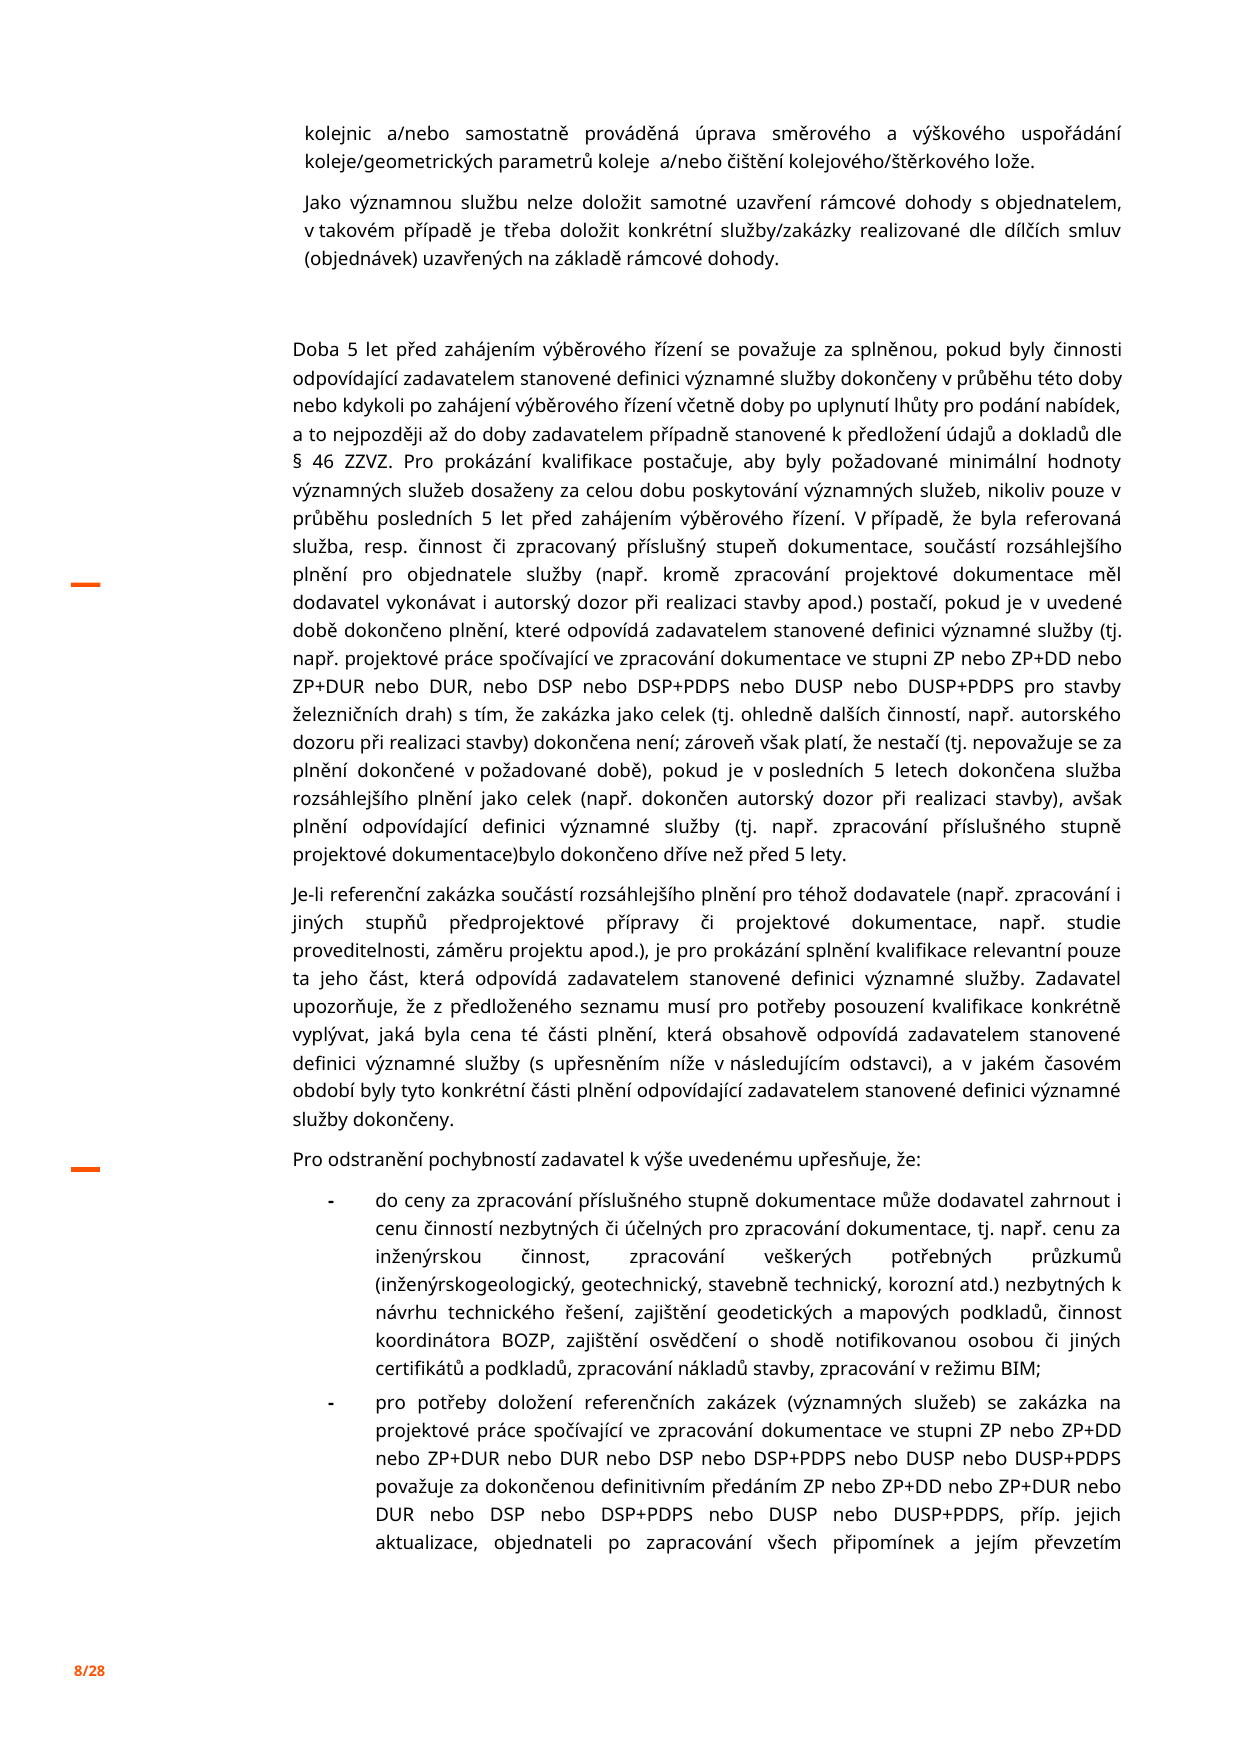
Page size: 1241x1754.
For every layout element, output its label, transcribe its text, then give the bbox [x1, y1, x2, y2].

text Pro odstranění pochybností zadavatel k výše uvedenému upřesňuje, že: [292, 1146, 1122, 1172]
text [328, 1389, 1122, 1555]
text Doba 5 let před zahájením výběrového řízení se považuje za splněnou, pokud byly činnosti odpovídající zadavatelem stanovené definici významné služby dokončeny v průběhu této doby nebo kdykoli po zahájení výběrového řízení včetně doby po uplynutí lhůty pro podání nabídek, a to nejpozději až do doby zadavatelem případně stanovené k předložení údajů a dokladů dle § 46 ZZVZ. Pro prokázání kvalifikace postačuje, aby byly požadované minimální hodnoty významných služeb dosaženy za celou dobu poskytování významných služeb, nikoliv pouze v průběhu posledních 5 let před zahájením výběrového řízení. V případě, že byla referovaná služba, resp. činnost či zpracovaný příslušný stupeň dokumentace, součástí rozsáhlejšího plnění pro objednatele služby (např. kromě zpracování projektové dokumentace měl dodavatel vykonávat i autorský dozor při realizaci stavby apod.) postačí, pokud je v uvedené době dokončeno plnění, které odpovídá zadavatelem stanovené definici významné služby (tj. např. projektové práce spočívající ve zpracování dokumentace ve stupni ZP nebo ZP+DD nebo ZP+DUR nebo DUR, nebo DSP nebo DSP+PDPS nebo DUSP nebo DUSP+PDPS pro stavby železničních drah) s tím, že zakázka jako celek (tj. ohledně dalších činností, např. autorského dozoru při realizaci stavby) dokončena není; zároveň však platí, že nestačí (tj. nepovažuje se za plnění dokončené v požadované době), pokud je v posledních 5 letech dokončena služba rozsáhlejšího plnění jako celek (např. dokončen autorský dozor při realizaci stavby), avšak plnění odpovídající definici významné služby (tj. např. zpracování příslušného stupně projektové dokumentace)bylo dokončeno dříve než před 5 lety. [292, 337, 1122, 867]
text do ceny za zpracování příslušného stupně dokumentace může dodavatel zahrnout i cenu činností nezbytných či účelných pro zpracování dokumentace, tj. např. cenu za inženýrskou činnost, zpracování veškerých potřebných průzkumů (inženýrskogeologický, geotechnický, stavebně technický, korozní atd.) nezbytných k návrhu technického řešení, zajištění geodetických a mapových podkladů, činnost koordinátora BOZP, zajištění osvědčení o shodě notifikovanou osobou či jiných certifikátů a podkladů, zpracování nákladů stavby, zpracování v režimu BIM; [328, 1187, 1122, 1381]
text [304, 121, 1122, 174]
text Jako významnou službu nelze doložit samotné uzavření rámcové dohody s objednatelem, v takovém případě je třeba doložit konkrétní služby/zakázky realizované dle dílčích smluv (objednávek) uzavřených na základě rámcové dohody. [304, 189, 1122, 271]
text Je-li referenční zakázka součástí rozsáhlejšího plnění pro téhož dodavatele (např. zpracování i jiných stupňů předprojektové přípravy či projektové dokumentace, např. studie proveditelnosti, záměru projektu apod.), je pro prokázání splnění kvalifikace relevantní pouze ta jeho část, která odpovídá zadavatelem stanovené definici významné služby. Zadavatel upozorňuje, že z předloženého seznamu musí pro potřeby posouzení kvalifikace konkrétně vyplývat, jaká byla cena té části plnění, která obsahově odpovídá zadavatelem stanovené definici významné služby (s upřesněním níže v následujícím odstavci), a v jakém časovém období byly tyto konkrétní části plnění odpovídající zadavatelem stanovené definici významné služby dokončeny. [292, 882, 1122, 1131]
